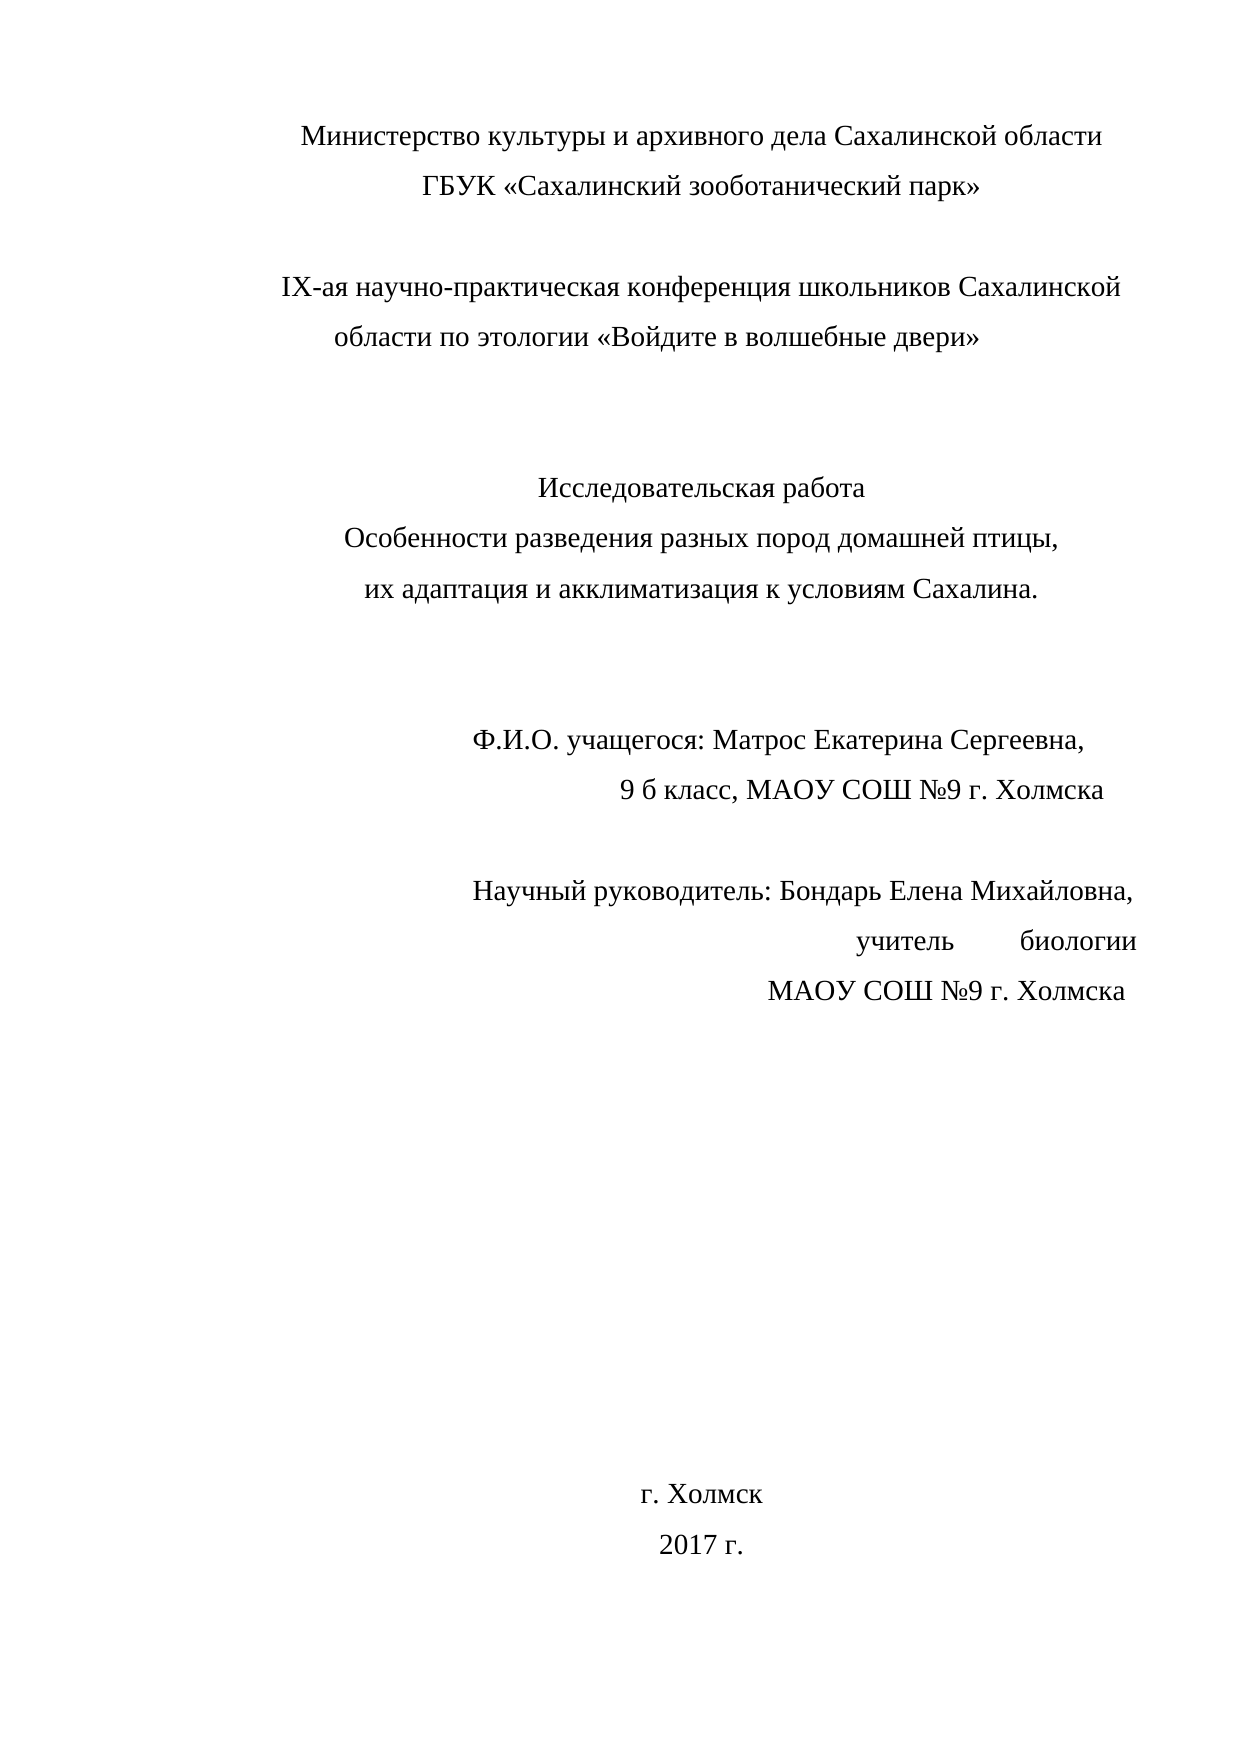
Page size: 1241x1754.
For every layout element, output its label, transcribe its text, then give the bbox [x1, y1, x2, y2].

text 2017 г. [177, 1527, 1137, 1560]
text Министерство культуры и архивного дела Сахалинской области [177, 118, 1137, 152]
text 9 б класс, МАОУ СОШ №9 г. Холмска [177, 772, 1137, 806]
text Ф.И.О. учащегося: Матрос Екатерина Сергеевна, [383, 722, 1137, 755]
text г. Холмск [177, 1477, 1137, 1510]
text Исследовательская работа [177, 470, 1137, 504]
text учитель биологии МАОУ СОШ №9 г. Холмска [767, 923, 1137, 1007]
text Особенности разведения разных пород домашней птицы, [177, 521, 1137, 554]
text IХ-ая научно-практическая конференция школьников Сахалинской области по этологии «Войдите в волшебные двери» [177, 269, 1137, 353]
text Научный руководитель: Бондарь Елена Михайловна, [383, 873, 1137, 906]
text их адаптация и акклиматизация к условиям Сахалина. [177, 571, 1137, 604]
text ГБУК «Сахалинский зооботанический парк» [177, 168, 1137, 202]
